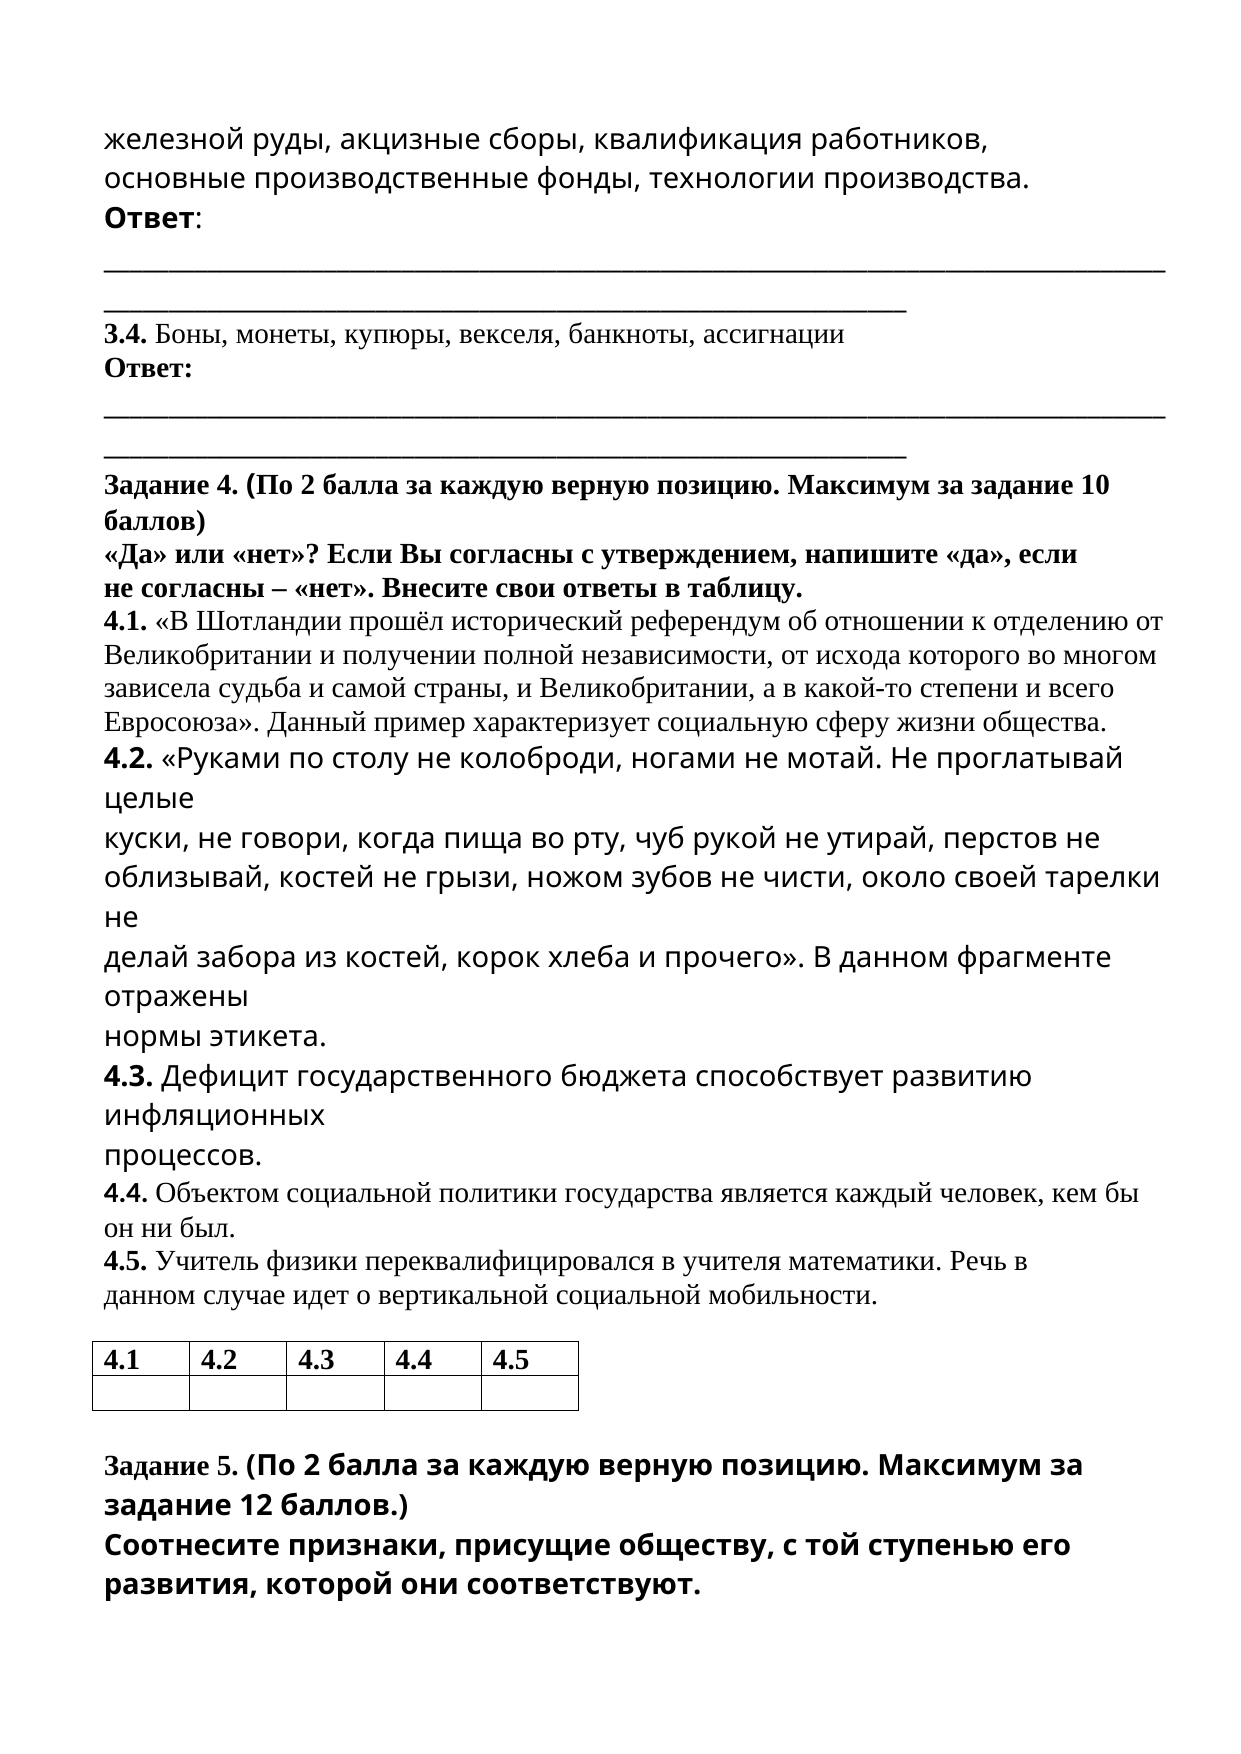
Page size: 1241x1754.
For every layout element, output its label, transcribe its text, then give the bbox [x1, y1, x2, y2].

text Соотнесите признаки, присущие обществу, с той ступенью его развития, которой они соответствуют. [103, 1524, 1167, 1603]
table_header 4.5 [482, 1342, 578, 1375]
text Задание 5. (По 2 балла за каждую верную позицию. Максимум за задание 12 баллов.) [103, 1444, 1167, 1524]
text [103, 118, 1167, 317]
table_cell [482, 1376, 578, 1410]
table_header 4.3 [287, 1342, 384, 1375]
text «Да» или «нет»? Если Вы согласны с утверждением, напишите «да», если не согласны ‒ «нет». Внесите свои ответы в таблицу. 4.1. «В Шотландии прошёл исторический референдум об отношении к отделению от Великобритании и получении полной независимости, от исхода которого во многом зависела судьба и самой страны, и Великобритании, а в какой-то степени и всего Евросоюза». Данный пример характеризует социальную сферу жизни общества. 4.2. «Руками по столу не колоброди, ногами не мотай. Не проглатывай целые куски, не говори, когда пища во рту, чуб рукой не утирай, перстов не облизывай, костей не грызи, ножом зубов не чисти, около своей тарелки не делай забора из костей, корок хлеба и прочего». В данном фрагменте отражены нормы этикета. 4.3. Дефицит государственного бюджета способствует развитию инфляционных процессов. 4.4. Объектом социальной политики государства является каждый человек, кем бы он ни был. 4.5. Учитель физики переквалифицировался в учителя математики. Речь в данном случае идет о вертикальной социальной мобильности. [103, 536, 1167, 1341]
text Задание 4. (По 2 балла за каждую верную позицию. Максимум за задание 10 баллов) [103, 463, 1167, 536]
table_cell [93, 1376, 189, 1410]
table_cell [385, 1376, 481, 1410]
table_header 4.2 [190, 1342, 286, 1375]
text 3.4. Боны, монеты, купюры, векселя, банкноты, ассигнации Ответ: ________________________________________________________________________________________________________________________________________________ [103, 317, 1167, 463]
table_header 4.4 [385, 1342, 481, 1375]
table_cell [287, 1376, 384, 1410]
table_header 4.1 [93, 1342, 189, 1375]
table_cell [190, 1376, 286, 1410]
